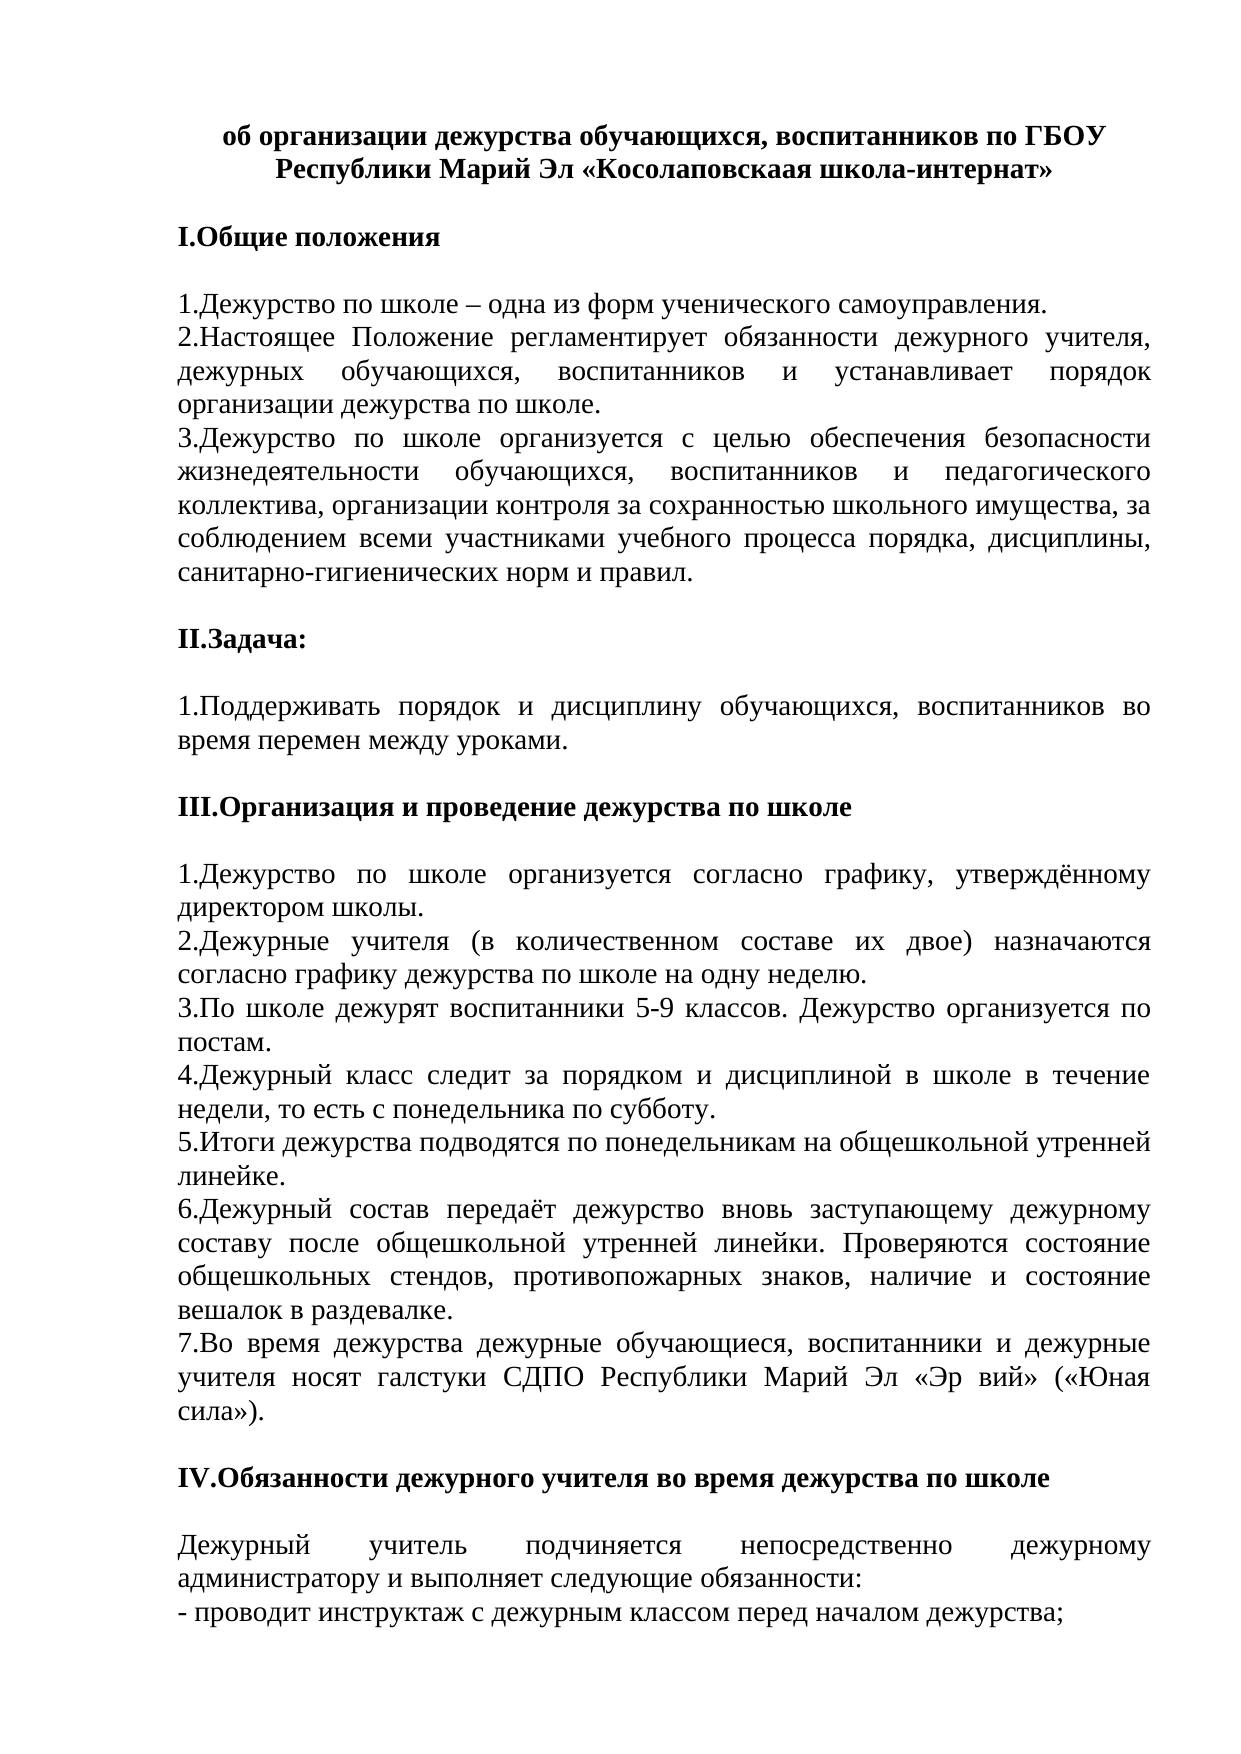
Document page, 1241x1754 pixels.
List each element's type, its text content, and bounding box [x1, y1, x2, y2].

text Дежурный учитель подчиняется непосредственно дежурному администратору и выполняет следующие обязанности: [177, 1527, 1152, 1594]
text 7.Во время дежурства дежурные обучающиеся, воспитанники и дежурные учителя носят галстуки СДПО Республики Марий Эл «Эр вий» («Юная сила»). [177, 1326, 1152, 1426]
text об организации дежурства обучающихся, воспитанников по ГБОУ [177, 118, 1152, 152]
text 3.По школе дежурят воспитанники 5-9 классов. Дежурство организуется по постам. [177, 990, 1152, 1057]
text III.Организация и проведение дежурства по школе [177, 789, 1152, 822]
text 5.Итоги дежурства подводятся по понедельникам на общешкольной утренней линейке. [177, 1124, 1152, 1191]
text 4.Дежурный класс следит за порядком и дисциплиной в школе в течение недели, то есть с понедельника по субботу. [177, 1057, 1152, 1124]
text II.Задача: [177, 621, 1152, 655]
text 6.Дежурный состав передаёт дежурство вновь заступающему дежурному составу после общешкольной утренней линейки. Проверяются состояние общешкольных стендов, противопожарных знаков, наличие и состояние вешалок в раздевалке. [177, 1191, 1152, 1326]
text 1.Дежурство по школе организуется согласно графику, утверждённому директором школы. [177, 856, 1152, 923]
text 1.Дежурство по школе – одна из форм ученического самоуправления. [177, 286, 1152, 319]
text - проводит инструктаж с дежурным классом перед началом дежурства; [177, 1594, 1152, 1627]
text 2.Настоящее Положение регламентирует обязанности дежурного учителя, дежурных обучающихся, воспитанников и устанавливает порядок организации дежурства по школе. [177, 319, 1152, 420]
text I.Общие положения [177, 219, 1152, 252]
text 3.Дежурство по школе организуется с целью обеспечения безопасности жизнедеятельности обучающихся, воспитанников и педагогического коллектива, организации контроля за сохранностью школьного имущества, за соблюдением всеми участниками учебного процесса порядка, дисциплины, санитарно-гигиенических норм и правил. [177, 420, 1152, 588]
text 2.Дежурные учителя (в количественном составе их двое) назначаются согласно графику дежурства по школе на одну неделю. [177, 923, 1152, 990]
text IV.Обязанности дежурного учителя во время дежурства по школе [177, 1460, 1152, 1493]
text 1.Поддерживать порядок и дисциплину обучающихся, воспитанников во время перемен между уроками. [177, 688, 1152, 755]
text Республики Марий Эл «Косолаповскаая школа-интернат» [177, 152, 1152, 185]
